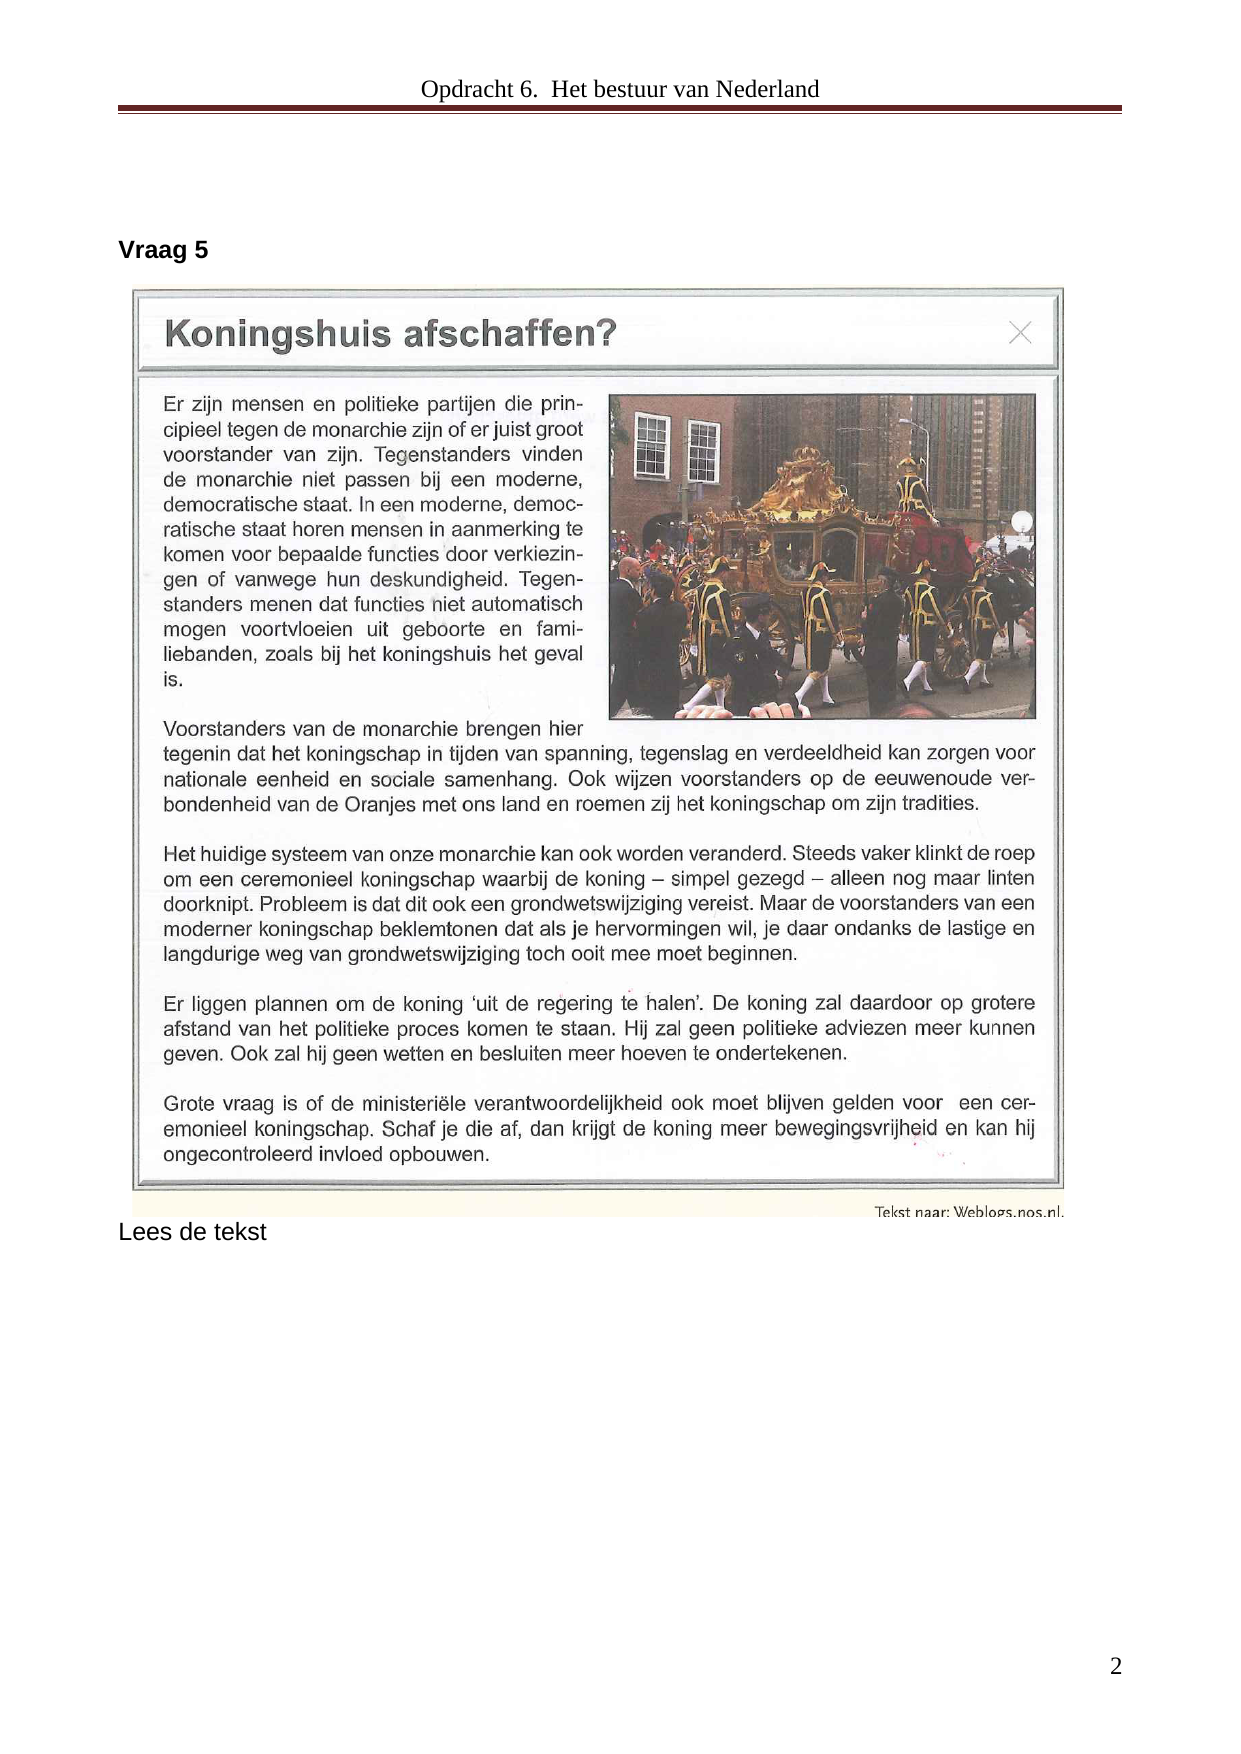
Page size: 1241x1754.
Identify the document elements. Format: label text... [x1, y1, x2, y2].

text Vraag 5 [118, 235, 1122, 263]
text Lees de tekst [118, 263, 1122, 1246]
